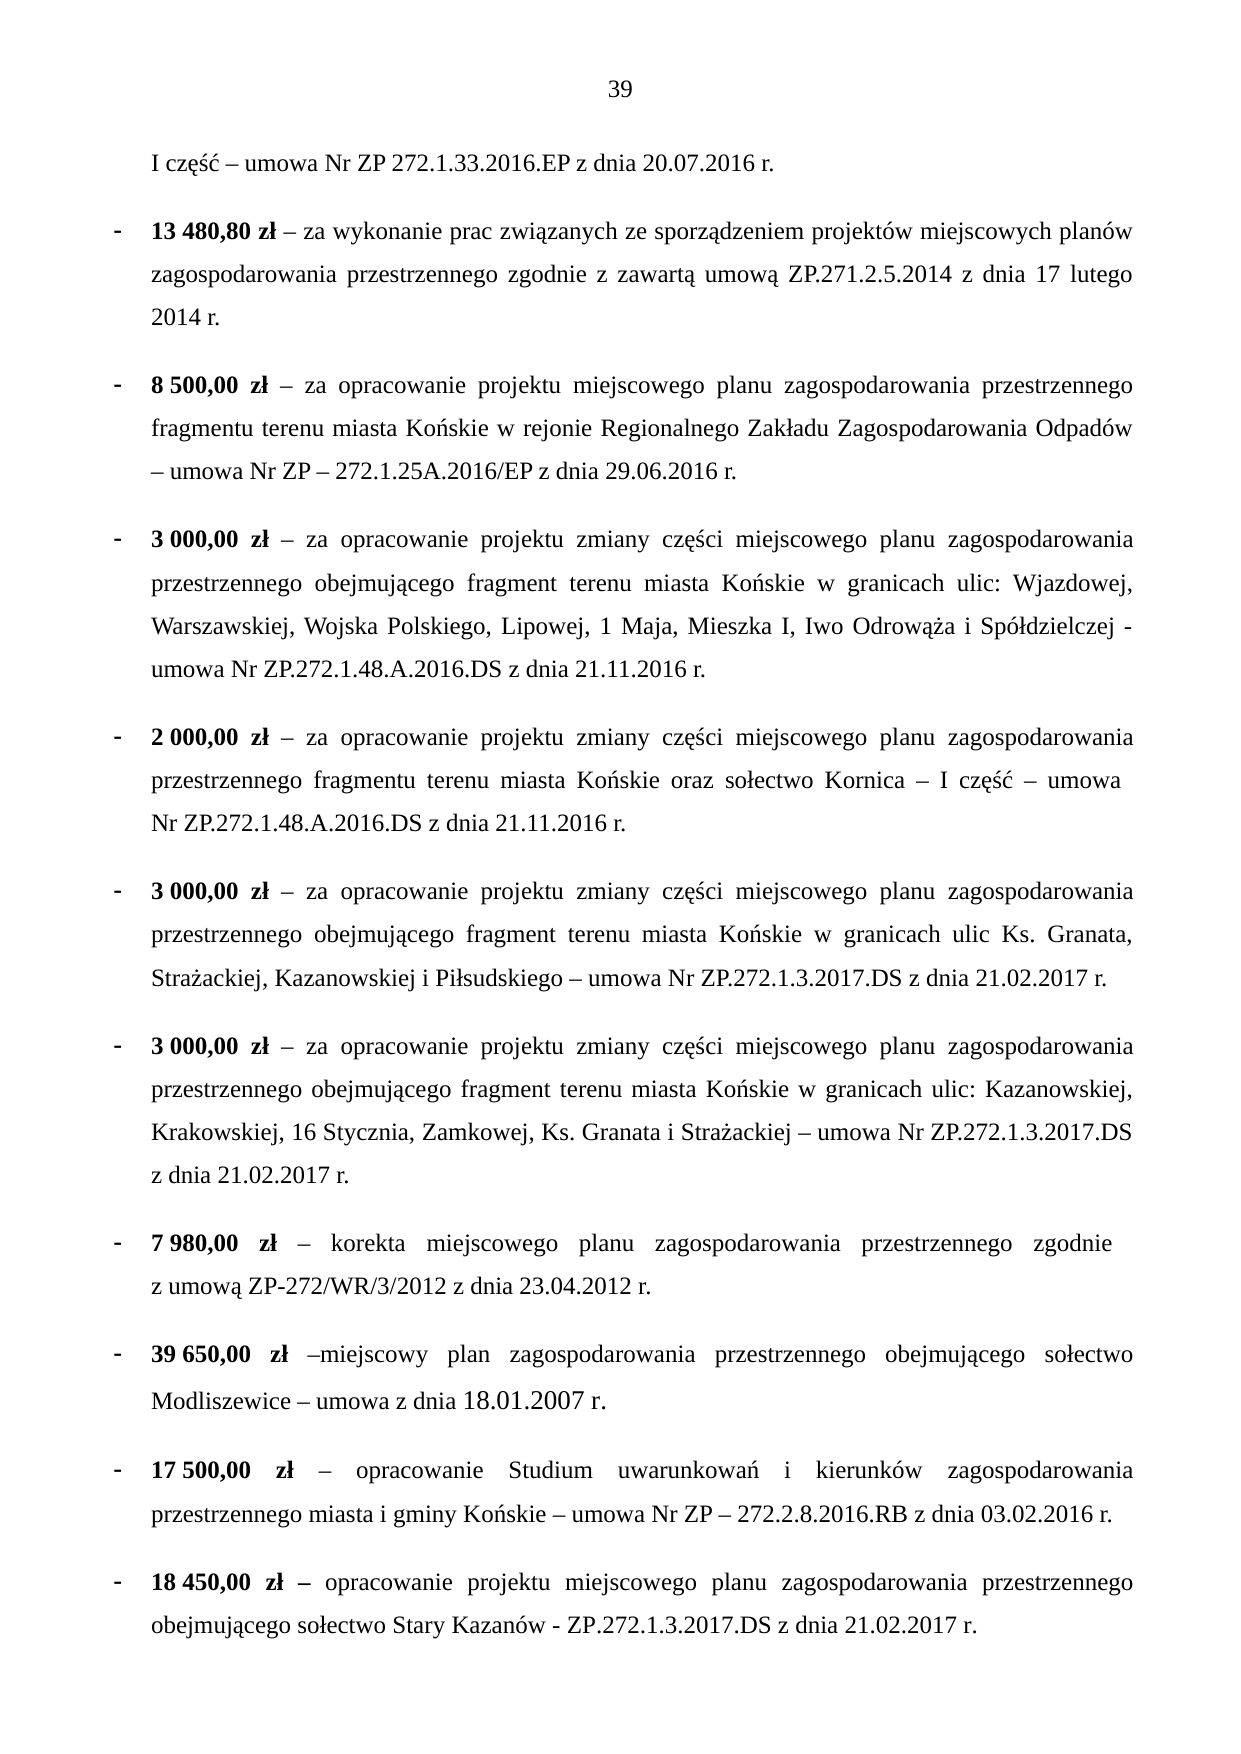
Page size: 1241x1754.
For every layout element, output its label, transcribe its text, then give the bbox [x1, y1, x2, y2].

list 3 000,00 zł – za opracowanie projektu zmiany części miejscowego planu zagospodarowania przestrzennego obejmującego fragment terenu miasta Końskie w granicach ulic: Wjazdowej, Warszawskiej, Wojska Polskiego, Lipowej, 1 Maja, Mieszka I, Iwo Odrowąża i Spółdzielczej - umowa Nr ZP.272.1.48.A.2016.DS z dnia 21.11.2016 r. [113, 524, 1134, 683]
list 3 000,00 zł – za opracowanie projektu zmiany części miejscowego planu zagospodarowania przestrzennego obejmującego fragment terenu miasta Końskie w granicach ulic Ks. Granata, Strażackiej, Kazanowskiej i Piłsudskiego – umowa Nr ZP.272.1.3.2017.DS z dnia 21.02.2017 r. [113, 876, 1134, 991]
list 7 980,00 zł – korekta miejscowego planu zagospodarowania przestrzennego zgodnie z umową ZP-272/WR/3/2012 z dnia 23.04.2012 r. [113, 1228, 1134, 1300]
list 13 480,80 zł – za wykonanie prac związanych ze sporządzeniem projektów miejscowych planów zagospodarowania przestrzennego zgodnie z zawartą umową ZP.271.2.5.2014 z dnia 17 lutego 2014 r. [113, 216, 1134, 331]
list 18 450,00 zł – opracowanie projektu miejscowego planu zagospodarowania przestrzennego obejmującego sołectwo Stary Kazanów - ZP.272.1.3.2017.DS z dnia 21.02.2017 r. [113, 1567, 1134, 1639]
list 3 000,00 zł – za opracowanie projektu zmiany części miejscowego planu zagospodarowania przestrzennego obejmującego fragment terenu miasta Końskie w granicach ulic: Kazanowskiej, Krakowskiej, 16 Stycznia, Zamkowej, Ks. Granata i Strażackiej – umowa Nr ZP.272.1.3.2017.DS z dnia 21.02.2017 r. [113, 1031, 1134, 1189]
list 2 000,00 zł – za opracowanie projektu zmiany części miejscowego planu zagospodarowania przestrzennego fragmentu terenu miasta Końskie oraz sołectwo Kornica – I część – umowa Nr ZP.272.1.48.A.2016.DS z dnia 21.11.2016 r. [113, 722, 1134, 837]
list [113, 148, 1134, 176]
list 17 500,00 zł – opracowanie Studium uwarunkowań i kierunków zagospodarowania przestrzennego miasta i gminy Końskie – umowa Nr ZP – 272.2.8.2016.RB z dnia 03.02.2016 r. [113, 1456, 1134, 1527]
list 39 650,00 zł –miejscowy plan zagospodarowania przestrzennego obejmującego sołectwo Modliszewice – umowa z dnia 18.01.2007 r. [113, 1339, 1134, 1415]
list 8 500,00 zł – za opracowanie projektu miejscowego planu zagospodarowania przestrzennego fragmentu terenu miasta Końskie w rejonie Regionalnego Zakładu Zagospodarowania Odpadów – umowa Nr ZP – 272.1.25A.2016/EP z dnia 29.06.2016 r. [113, 370, 1134, 485]
